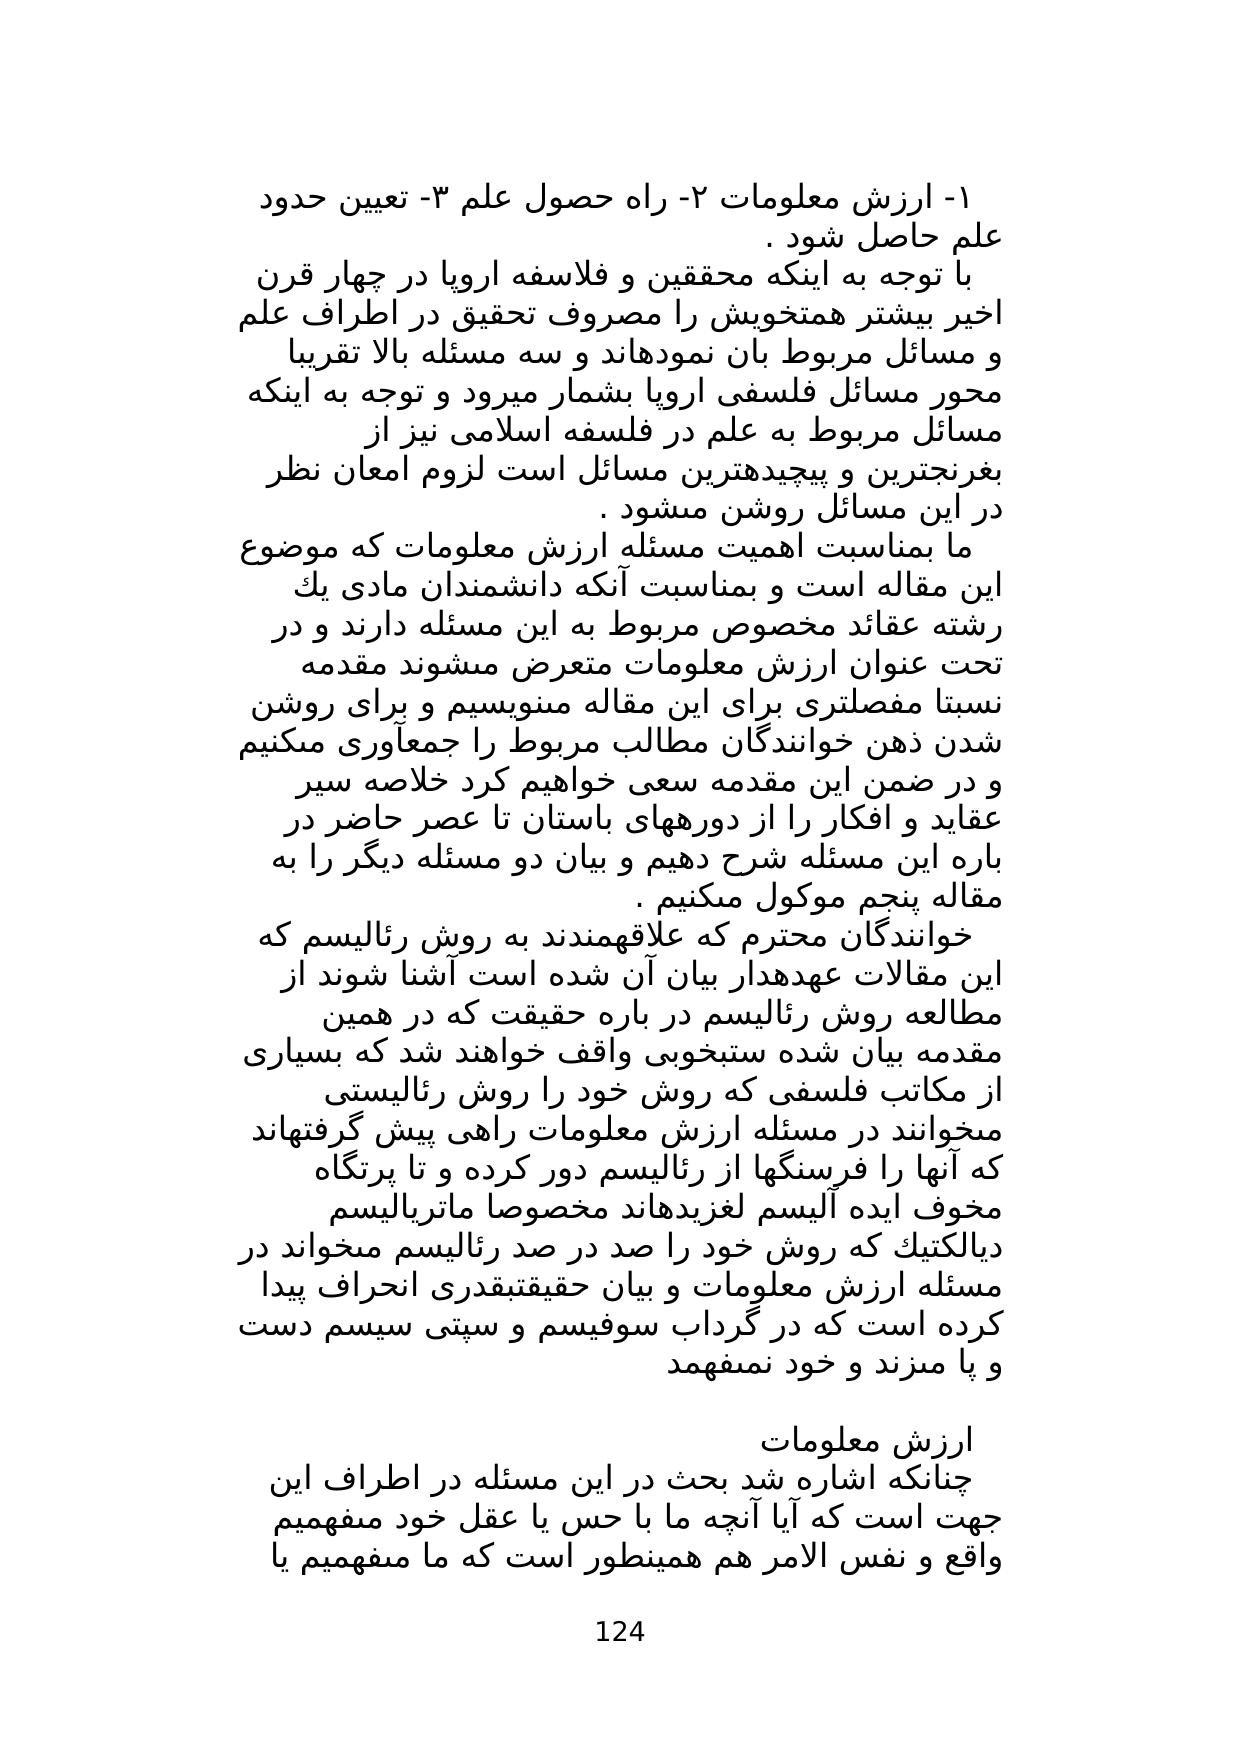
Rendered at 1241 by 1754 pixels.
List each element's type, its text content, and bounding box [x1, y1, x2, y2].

text خوانندگان محترم كه علاقه‏مندند به روش رئاليسم كه اين مقالات عهده‏دار بيان آن شده است آشنا شوند از مطالعه روش رئاليسم در باره حقيقت كه در همين مقدمه بيان شده ست‏بخوبى واقف خواهند شد كه بسيارى از مكاتب فلسفى كه روش خود را روش رئاليستى مى‏خوانند در مسئله ارزش معلومات راهى پيش گرفته‏اند كه آنها را فرسنگها از رئاليسم دور كرده و تا پرتگاه مخوف ايده آليسم لغزيده‏اند مخصوصا ماترياليسم ديالكتيك كه روش خود را صد در صد رئاليسم مى‏خواند در مسئله ارزش معلومات و بيان حقيقت‏بقدرى انحراف پيدا كرده است كه در گرداب سوفيسم و سپتى سيسم دست و پا مى‏زند و خود نمى‏فهمد [236, 915, 1004, 1382]
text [236, 1459, 1004, 1575]
text ارزش معلومات [236, 1420, 1004, 1459]
text با توجه به اينكه محققين و فلاسفه اروپا در چهار قرن اخير بيشتر همت‏خويش را مصروف تحقيق در اطراف علم و مسائل مربوط بان نموده‏اند و سه مسئله بالا تقريبا محور مسائل فلسفى اروپا بشمار ميرود و توجه به اينكه مسائل مربوط به علم در فلسفه اسلامى نيز از بغرنج‏ترين و پيچيده‏ترين مسائل است لزوم امعان نظر در اين مسائل روشن مى‏شود . [236, 255, 1004, 527]
text ما بمناسبت اهميت مسئله ارزش معلومات كه موضوع اين مقاله است و بمناسبت آنكه دانشمندان مادى يك رشته عقائد مخصوص مربوط به اين مسئله دارند و در تحت عنوان ارزش معلومات متعرض مى‏شوند مقدمه نسبتا مفصلترى براى اين مقاله مى‏نويسيم و براى روشن شدن ذهن خوانندگان مطالب مربوط را جمع‏آورى مى‏كنيم و در ضمن اين مقدمه سعى خواهيم كرد خلاصه سير عقايد و افكار را از دوره‏هاى باستان تا عصر حاضر در باره اين مسئله شرح دهيم و بيان دو مسئله ديگر را به مقاله پنجم موكول مى‏كنيم . [236, 527, 1004, 915]
text ١- ارزش معلومات ٢- راه حصول علم ٣- تعيين حدود علم حاصل شود . [236, 177, 1004, 255]
